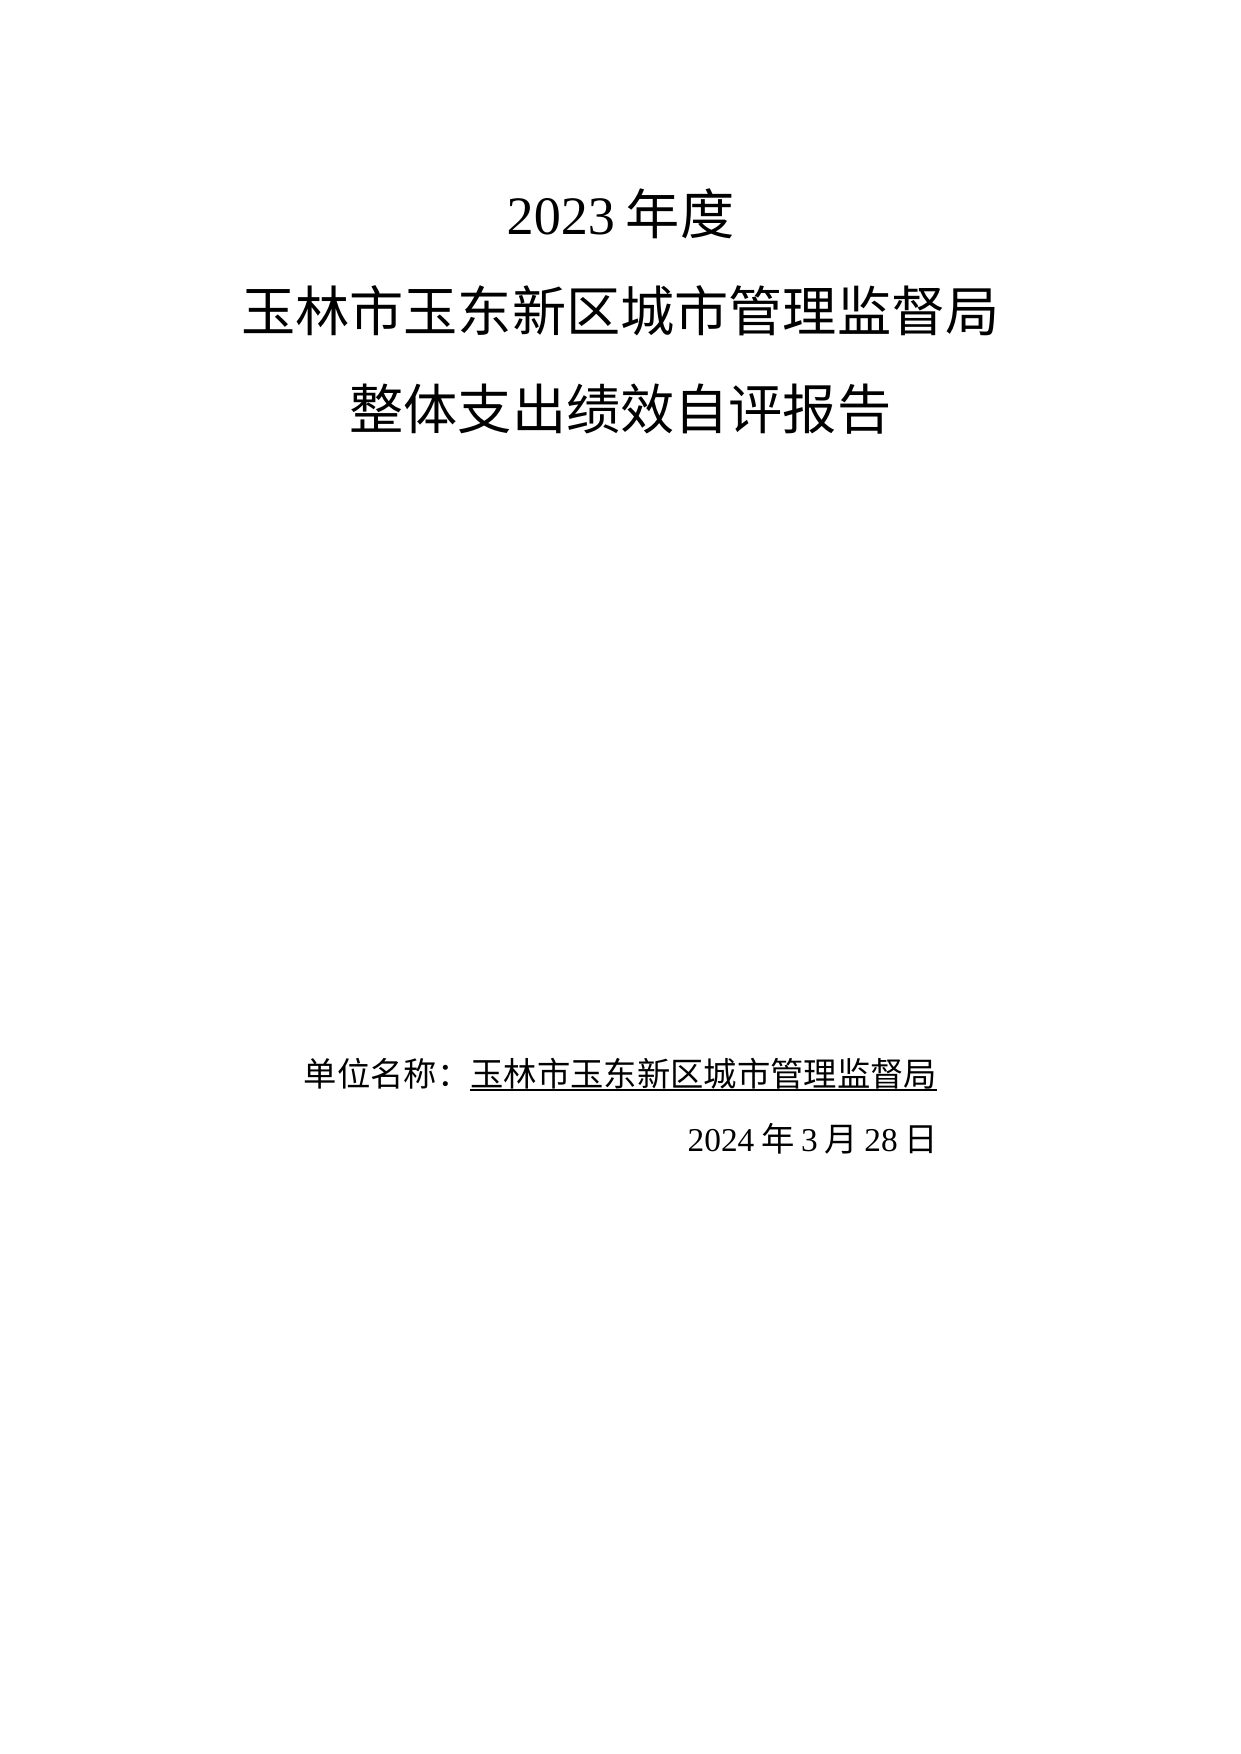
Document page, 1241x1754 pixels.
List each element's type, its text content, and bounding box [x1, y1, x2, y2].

text 2023年度 [187, 162, 1053, 259]
text 玉林市玉东新区城市管理监督局 [187, 259, 1053, 357]
text 单位名称：玉林市玉东新区城市管理监督局 [187, 1039, 1053, 1104]
text 整体支出绩效自评报告 [187, 357, 1053, 454]
text 2024年3月28日 [187, 1104, 1053, 1169]
